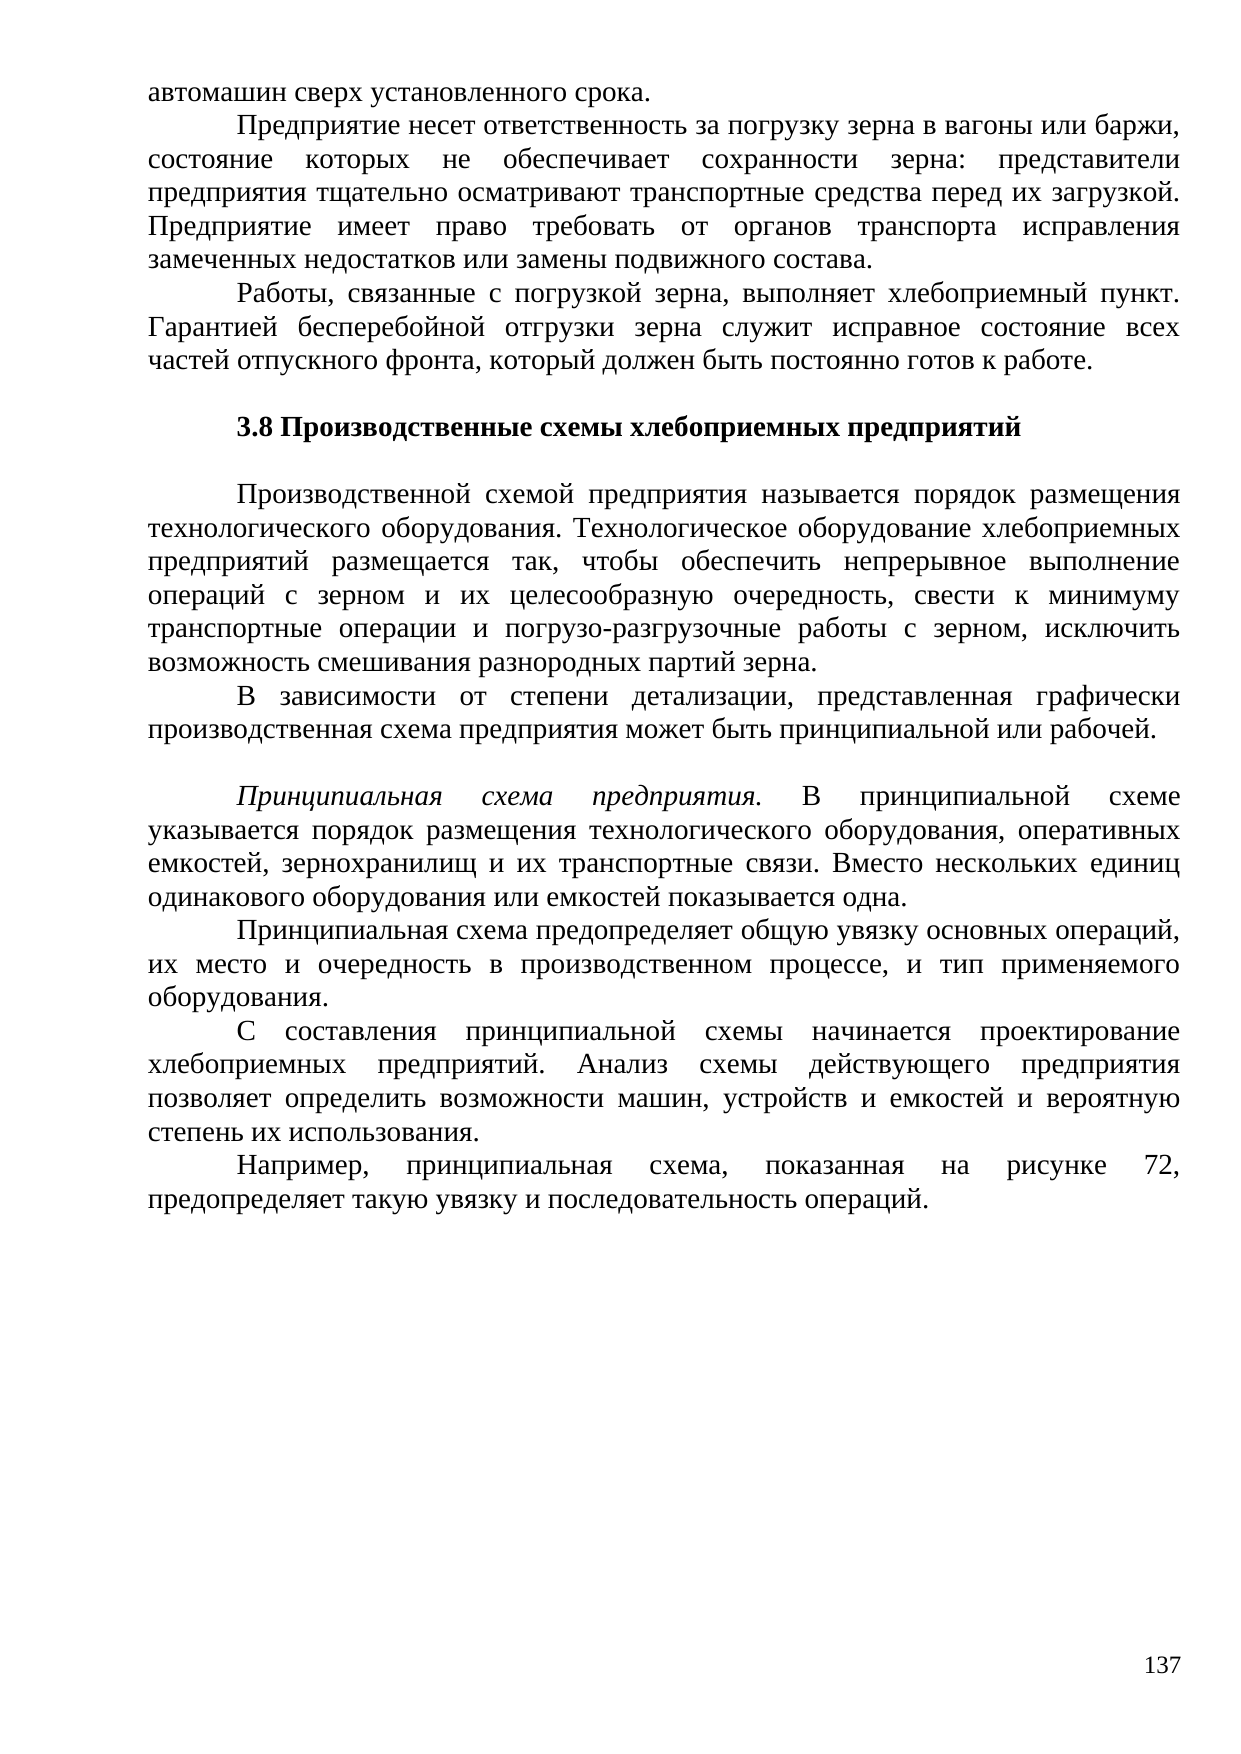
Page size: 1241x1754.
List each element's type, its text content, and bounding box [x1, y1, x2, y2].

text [148, 74, 1181, 107]
text Принципиальная схема предприятия. В принципиальной схеме указывается порядок размещения технологического оборудования, оперативных емкостей, зернохранилищ и их транспортные связи. Вместо нескольких единиц одинакового оборудования или емкостей показывается одна. [148, 778, 1181, 912]
text 3.8 Производственные схемы хлебоприемных предприятий [148, 409, 1181, 443]
text С составления принципиальной схемы начинается проектирование хлебоприемных предприятий. Анализ схемы действующего предприятия позволяет определить возможности машин, устройств и емкостей и вероятную степень их использования. [148, 1013, 1181, 1147]
text Предприятие несет ответственность за погрузку зерна в вагоны или баржи, состояние которых не обеспечивает сохранности зерна: представители предприятия тщательно осматривают транспортные средства перед их загрузкой. Предприятие имеет право требовать от органов транспорта исправления замеченных недостатков или замены подвижного состава. [148, 107, 1181, 275]
text Производственной схемой предприятия называется порядок размещения технологического оборудования. Технологическое оборудование хлебоприемных предприятий размещается так, чтобы обеспечить непрерывное выполнение операций с зерном и их целесообразную очередность, свести к минимуму транспортные операции и погрузо-разгрузочные работы с зерном, исключить возможность смешивания разнородных партий зерна. [148, 476, 1181, 678]
text Работы, связанные с погрузкой зерна, выполняет хлебоприемный пункт. Гарантией бесперебойной отгрузки зерна служит исправное состояние всех частей отпускного фронта, который должен быть постоянно готов к работе. [148, 275, 1181, 376]
text Например, принципиальная схема, показанная на рисунке 72, предопределяет такую увязку и последовательность операций. [148, 1147, 1181, 1214]
text В зависимости от степени детализации, представленная графически производственная схема предприятия может быть принципиальной или рабочей. [148, 678, 1181, 745]
text Принципиальная схема предопределяет общую увязку основных операций, их место и очередность в производственном процессе, и тип применяемого оборудования. [148, 912, 1181, 1013]
